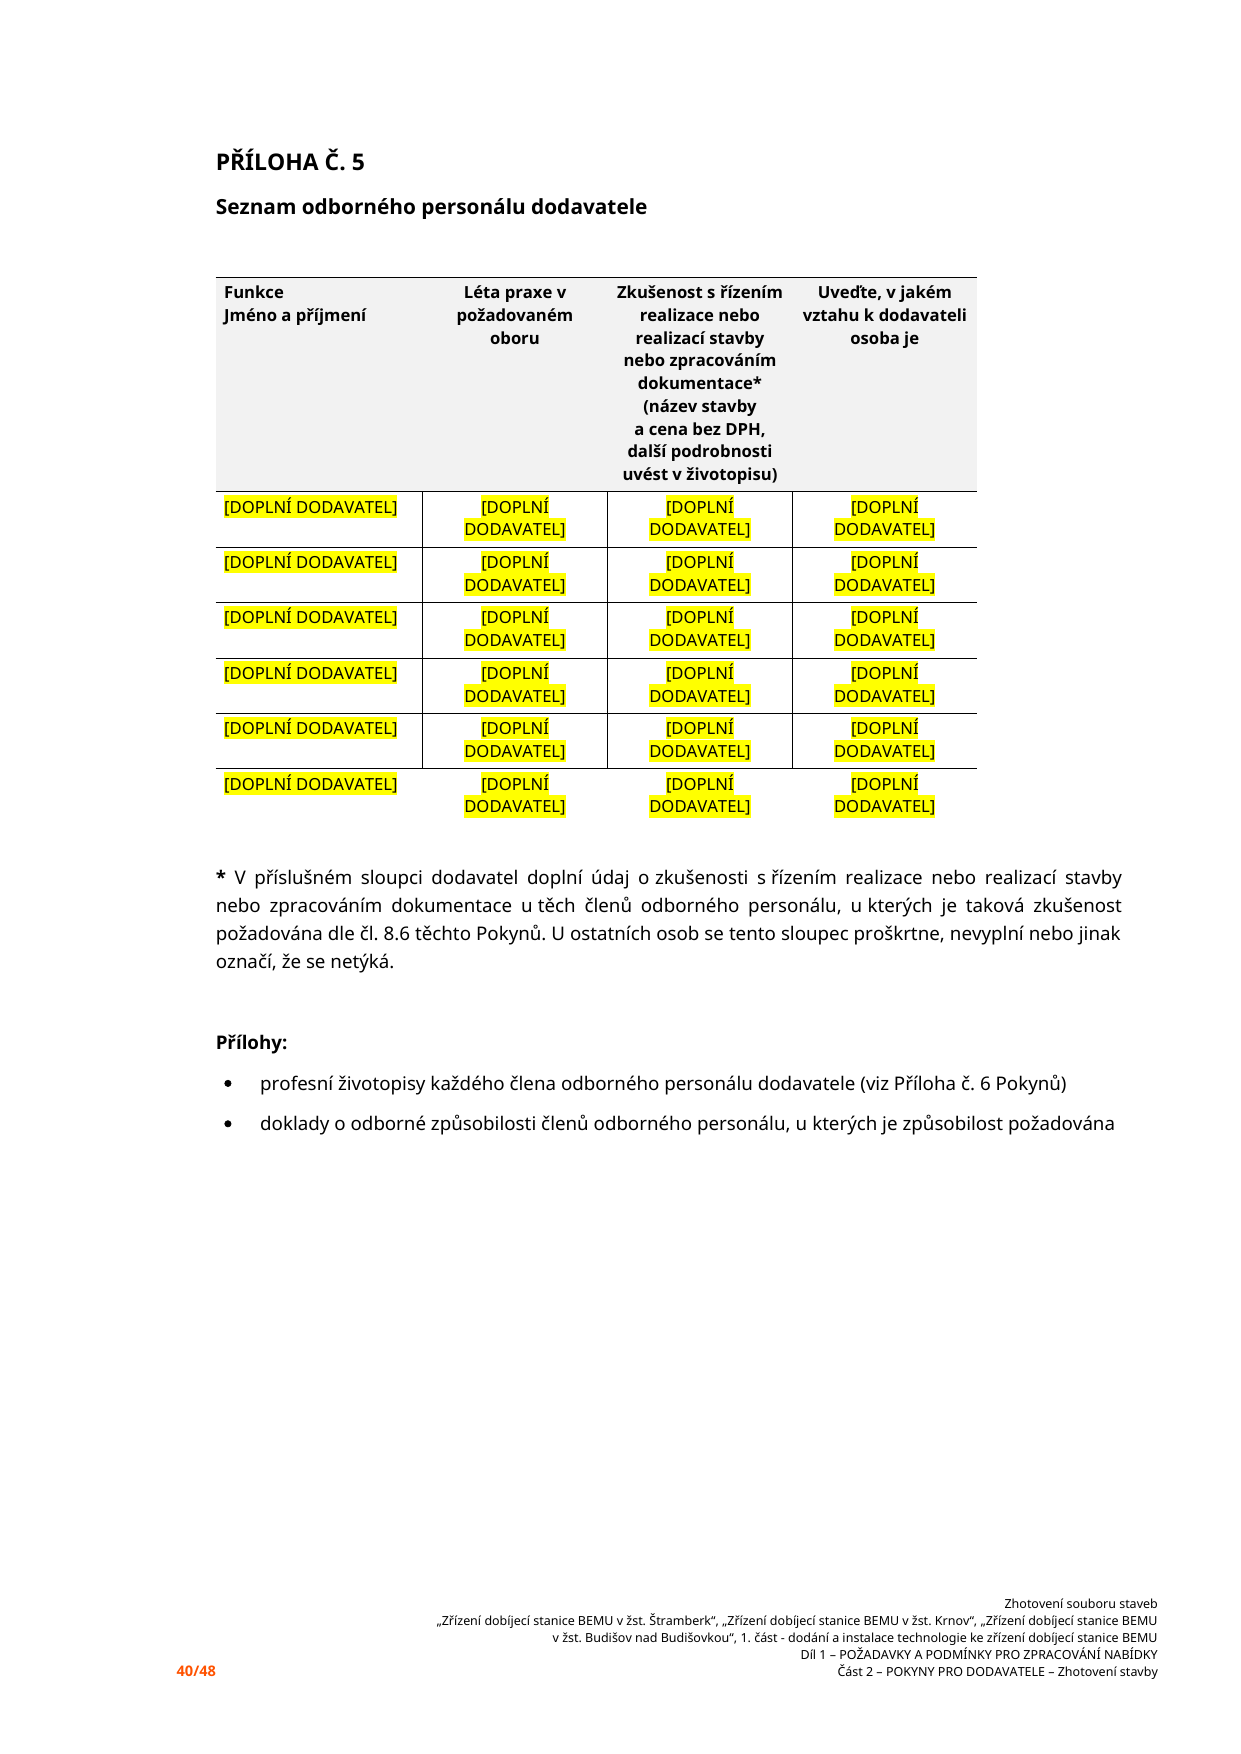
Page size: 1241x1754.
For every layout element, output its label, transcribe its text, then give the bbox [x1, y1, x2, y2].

table_cell [DOPLNÍ DODAVATEL] [216, 548, 422, 602]
table_cell [DOPLNÍ DODAVATEL] [608, 659, 792, 713]
table_cell [DOPLNÍ DODAVATEL] [216, 659, 422, 713]
table_cell [DOPLNÍ DODAVATEL] [607, 769, 792, 824]
table_cell [DOPLNÍ DODAVATEL] [793, 548, 977, 602]
table_header Zkušenost s řízením realizace nebo realizací stavby nebo zpracováním dokumentace* (název stavby a cena bez DPH, další podrobnosti uvést v životopisu) [607, 278, 792, 491]
table_header Funkce Jméno a příjmení [216, 278, 422, 491]
table_cell [DOPLNÍ DODAVATEL] [216, 714, 422, 768]
table_cell [DOPLNÍ DODAVATEL] [422, 769, 607, 824]
text Seznam odborného personálu dodavatele [216, 192, 1122, 221]
table_cell [DOPLNÍ DODAVATEL] [792, 769, 977, 824]
table_header Uveďte, v jakém vztahu k dodavateli osoba je [792, 278, 977, 491]
text Příloha č. 5 [216, 146, 1122, 177]
text profesní životopisy každého člena odborného personálu dodavatele (viz Příloha č. 6 Pokynů) [224, 1070, 1122, 1095]
table_cell [DOPLNÍ DODAVATEL] [608, 603, 792, 657]
table_cell [DOPLNÍ DODAVATEL] [423, 714, 607, 768]
table_cell [DOPLNÍ DODAVATEL] [793, 603, 977, 657]
table_cell [DOPLNÍ DODAVATEL] [216, 769, 422, 824]
table_cell [DOPLNÍ DODAVATEL] [423, 548, 607, 602]
table_cell [DOPLNÍ DODAVATEL] [608, 714, 792, 768]
table_cell [DOPLNÍ DODAVATEL] [793, 714, 977, 768]
text doklady o odborné způsobilosti členů odborného personálu, u kterých je způsobilost požadována [224, 1110, 1122, 1136]
table_cell [DOPLNÍ DODAVATEL] [608, 492, 792, 547]
table_cell [DOPLNÍ DODAVATEL] [216, 492, 422, 547]
table_cell [DOPLNÍ DODAVATEL] [793, 659, 977, 713]
table_cell [DOPLNÍ DODAVATEL] [216, 603, 422, 657]
table_cell [DOPLNÍ DODAVATEL] [423, 659, 607, 713]
table_cell [DOPLNÍ DODAVATEL] [423, 492, 607, 547]
table_cell [DOPLNÍ DODAVATEL] [608, 548, 792, 602]
text Přílohy: [216, 1029, 1122, 1055]
text * V příslušném sloupci dodavatel doplní údaj o zkušenosti s řízením realizace nebo realizací stavby nebo zpracováním dokumentace u těch členů odborného personálu, u kterých je taková zkušenost požadována dle čl. 8.6 těchto Pokynů. U ostatních osob se tento sloupec proškrtne, nevyplní nebo jinak označí, že se netýká. [216, 864, 1122, 974]
table_cell [DOPLNÍ DODAVATEL] [793, 492, 977, 547]
table_cell [DOPLNÍ DODAVATEL] [423, 603, 607, 657]
table_header Léta praxe v požadovaném oboru [422, 278, 607, 491]
